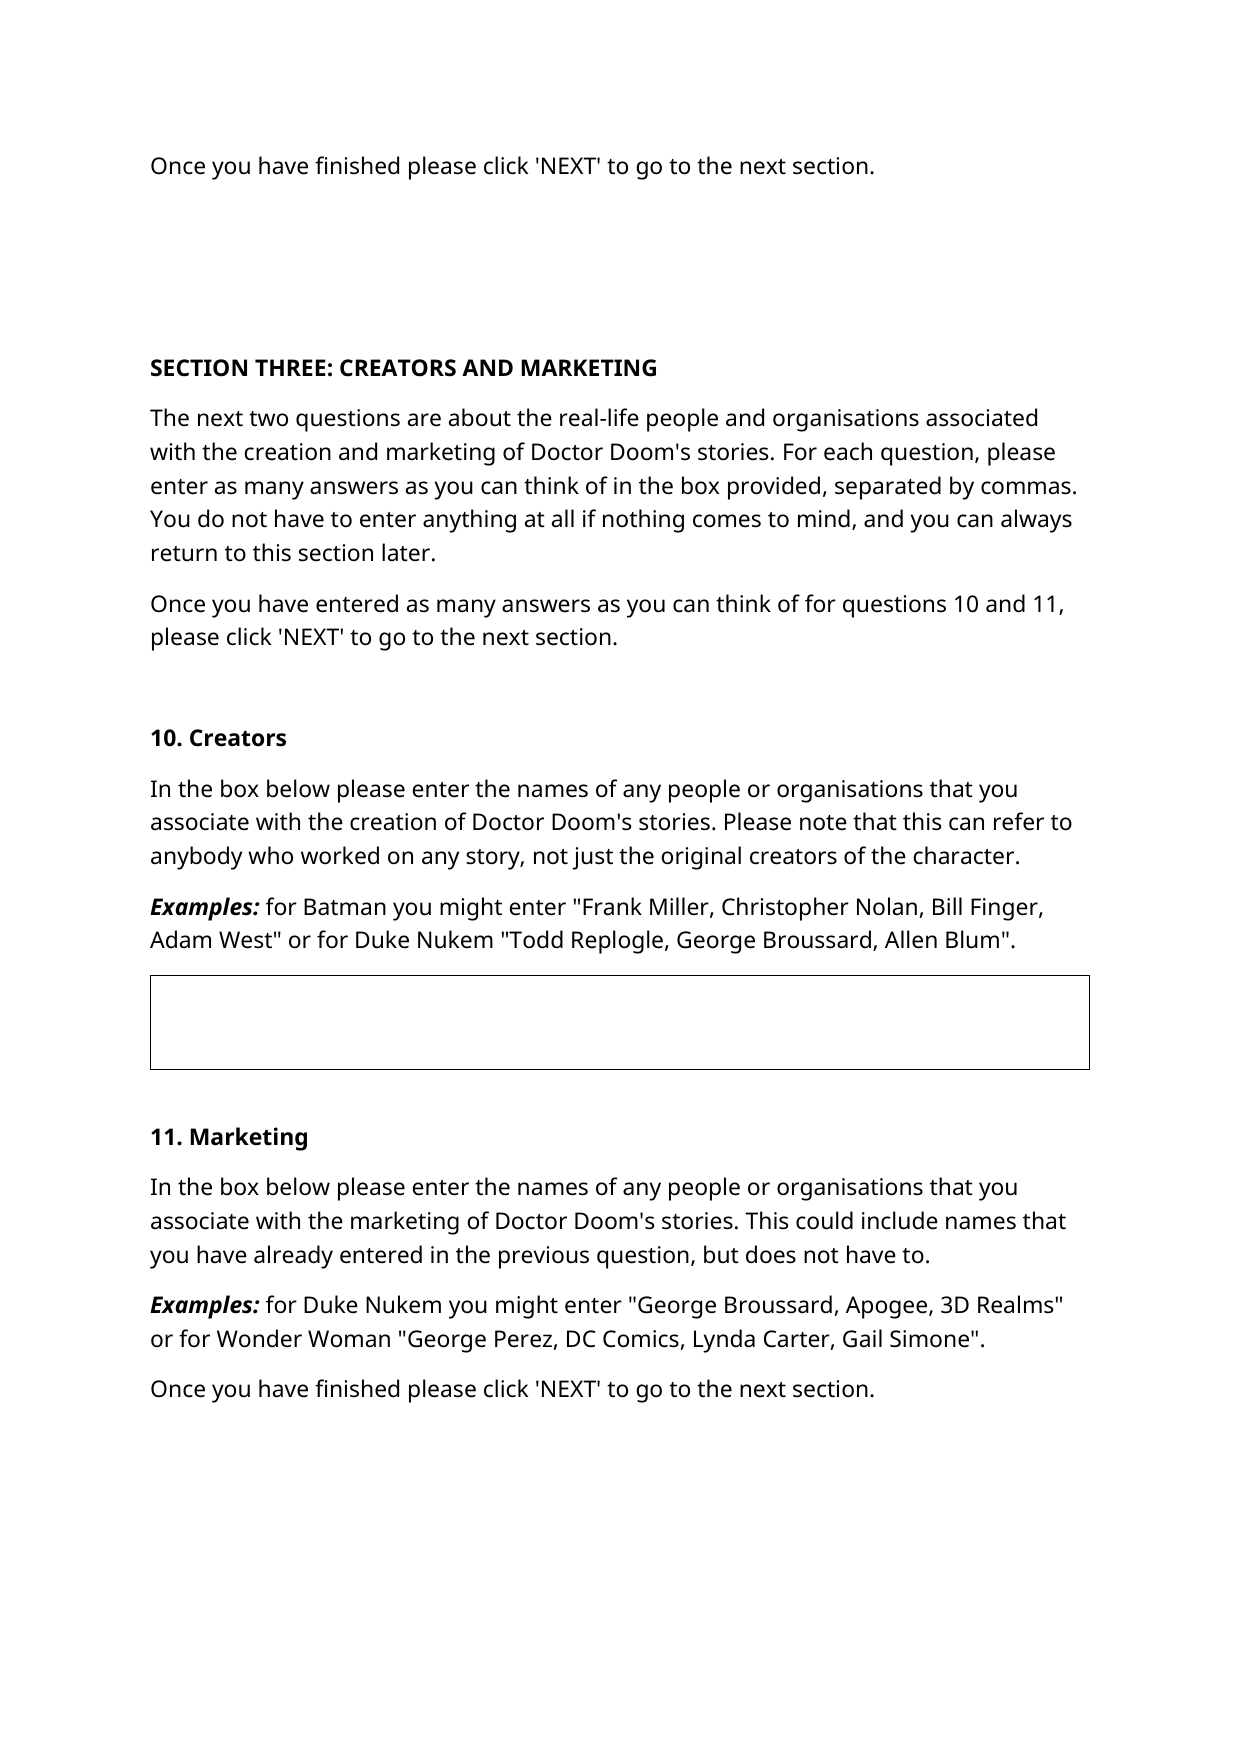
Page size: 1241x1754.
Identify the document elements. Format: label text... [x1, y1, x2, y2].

table_header [151, 976, 1089, 1069]
text The next two questions are about the real-life people and organisations associated with the creation and marketing of Doctor Doom's stories. For each question, please enter as many answers as you can think of in the box provided, separated by commas. You do not have to enter anything at all if nothing comes to mind, and you can always return to this section later. [150, 402, 1090, 568]
text 11. Marketing [150, 1121, 1090, 1152]
text Examples: for Duke Nukem you might enter "George Broussard, Apogee, 3D Realms" or for Wonder Woman "George Perez, DC Comics, Lynda Carter, Gail Simone". [150, 1289, 1090, 1354]
text In the box below please enter the names of any people or organisations that you associate with the marketing of Doctor Doom's stories. This could include names that you have already entered in the previous question, but does not have to. [150, 1171, 1090, 1270]
text Examples: for Batman you might enter "Frank Miller, Christopher Nolan, Bill Finger, Adam West" or for Duke Nukem "Todd Replogle, George Broussard, Allen Blum". [150, 890, 1090, 955]
text Once you have finished please click 'NEXT' to go to the next section. [150, 150, 1090, 181]
text In the box below please enter the names of any people or organisations that you associate with the creation of Doctor Doom's stories. Please note that this can refer to anybody who worked on any story, not just the original creators of the character. [150, 772, 1090, 871]
text Once you have entered as many answers as you can think of for questions 10 and 11, please click 'NEXT' to go to the next section. [150, 587, 1090, 652]
text Once you have finished please click 'NEXT' to go to the next section. [150, 1373, 1090, 1404]
text SECTION THREE: CREATORS AND MARKETING [150, 352, 1090, 383]
text 10. Creators [150, 722, 1090, 753]
